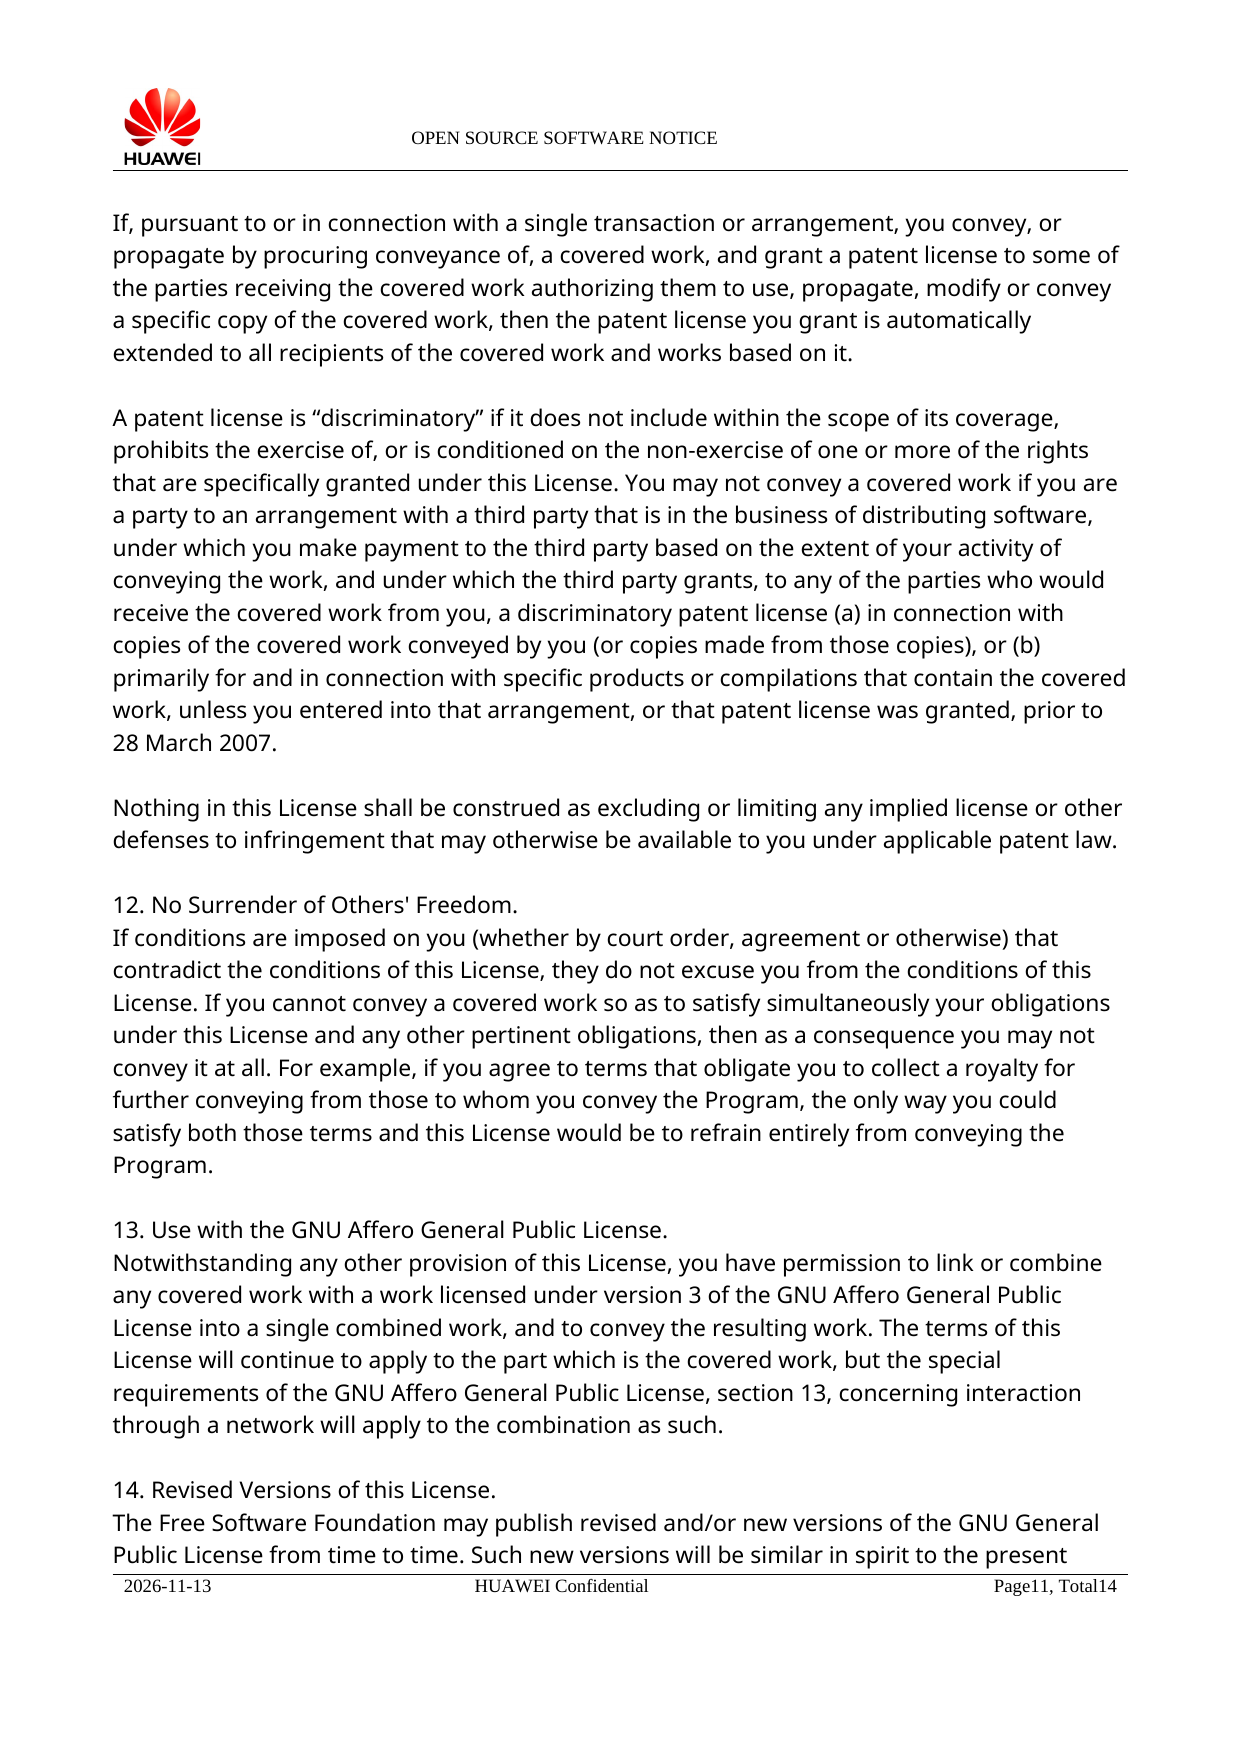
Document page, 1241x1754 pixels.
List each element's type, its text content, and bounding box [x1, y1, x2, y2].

text Nothing in this License shall be construed as excluding or limiting any implied license or other defenses to infringement that may otherwise be available to you under applicable patent law. [112, 791, 1128, 856]
text 12. No Surrender of Others' Freedom. [112, 889, 1128, 921]
text If conditions are imposed on you (whether by court order, agreement or otherwise) that contradict the conditions of this License, they do not excuse you from the conditions of this License. If you cannot convey a covered work so as to satisfy simultaneously your obligations under this License and any other pertinent obligations, then as a consequence you may not convey it at all. For example, if you agree to terms that obligate you to collect a royalty for further conveying from those to whom you convey the Program, the only way you could satisfy both those terms and this License would be to refrain entirely from conveying the Program. [112, 921, 1128, 1181]
picture [124, 88, 201, 165]
text 14. Revised Versions of this License. [112, 1474, 1128, 1506]
text If, pursuant to or in connection with a single transaction or arrangement, you convey, or propagate by procuring conveyance of, a covered work, and grant a patent license to some of the parties receiving the covered work authorizing them to use, propagate, modify or convey a specific copy of the covered work, then the patent license you grant is automatically extended to all recipients of the covered work and works based on it. [112, 206, 1128, 369]
text 13. Use with the GNU Affero General Public License. [112, 1214, 1128, 1246]
text A patent license is “discriminatory” if it does not include within the scope of its coverage, prohibits the exercise of, or is conditioned on the non-exercise of one or more of the rights that are specifically granted under this License. You may not convey a covered work if you are a party to an arrangement with a third party that is in the business of distributing software, under which you make payment to the third party based on the extent of your activity of conveying the work, and under which the third party grants, to any of the parties who would receive the covered work from you, a discriminatory patent license (a) in connection with copies of the covered work conveyed by you (or copies made from those copies), or (b) primarily for and in connection with specific products or compilations that contain the covered work, unless you entered into that arrangement, or that patent license was granted, prior to 28 March 2007. [112, 401, 1128, 759]
text Notwithstanding any other provision of this License, you have permission to link or combine any covered work with a work licensed under version 3 of the GNU Affero General Public License into a single combined work, and to convey the resulting work. The terms of this License will continue to apply to the part which is the covered work, but the special requirements of the GNU Affero General Public License, section 13, concerning interaction through a network will apply to the combination as such. [112, 1246, 1128, 1441]
